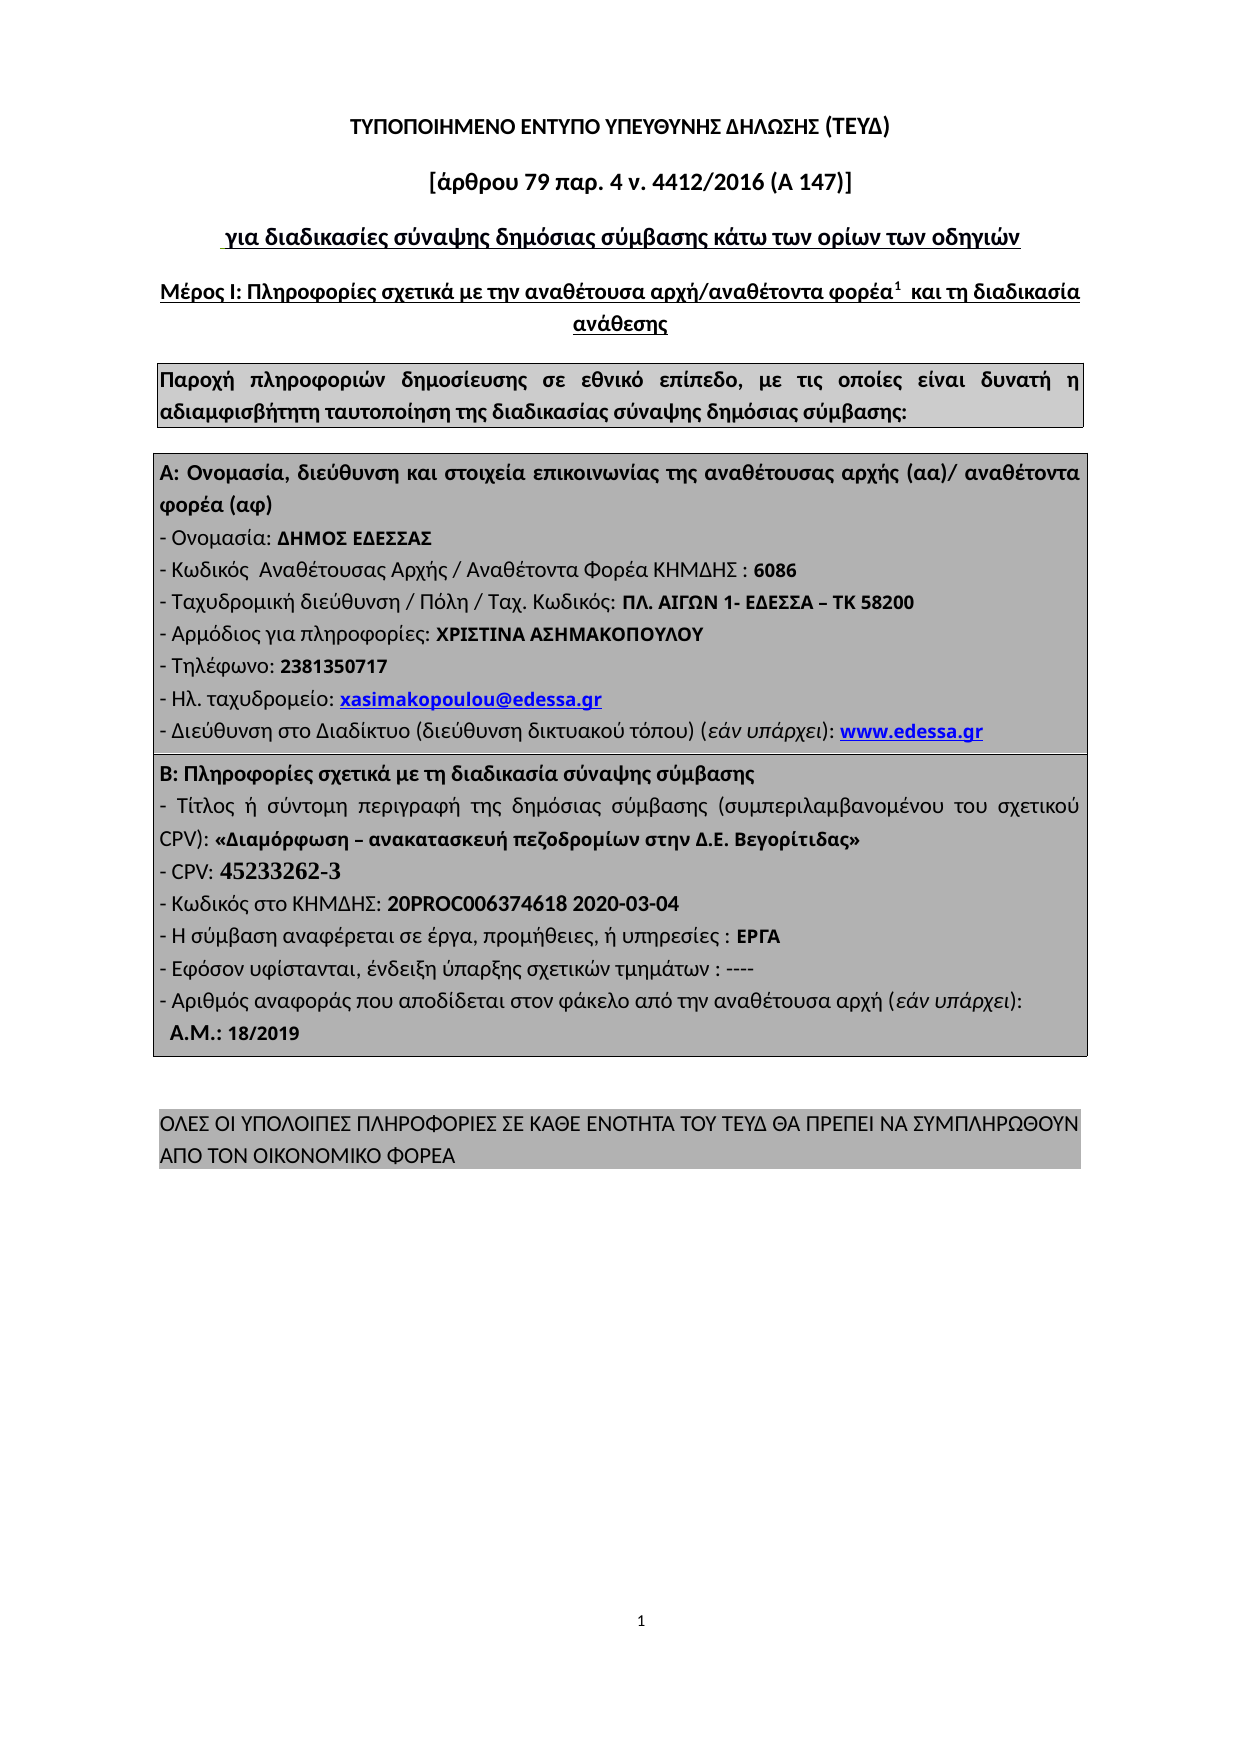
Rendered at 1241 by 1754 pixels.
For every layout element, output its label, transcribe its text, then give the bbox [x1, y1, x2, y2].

text για διαδικασίες σύναψης δημόσιας σύμβασης κάτω των ορίων των οδηγιών [159, 222, 1081, 252]
text Παροχή πληροφοριών δημοσίευσης σε εθνικό επίπεδο, με τις οποίες είναι δυνατή η αδιαμφισβήτητη ταυτοποίηση της διαδικασίας σύναψης δημόσιας σύμβασης: [158, 364, 1083, 427]
text Μέρος Ι: Πληροφορίες σχετικά με την αναθέτουσα αρχή/αναθέτοντα φορέα και τη διαδικασία ανάθεσης [159, 277, 1081, 338]
text ΟΛΕΣ ΟΙ ΥΠΟΛΟΙΠΕΣ ΠΛΗΡΟΦΟΡΙΕΣ ΣΕ ΚΑΘΕ ΕΝΟΤΗΤΑ ΤΟΥ ΤΕΥΔ ΘΑ ΠΡΕΠΕΙ ΝΑ ΣΥΜΠΛΗΡΩΘΟΥΝ ΑΠΟ ΤΟΝ ΟΙΚΟΝΟΜΙΚΟ ΦΟΡΕΑ [159, 1109, 1081, 1169]
table_header Α: Ονομασία, διεύθυνση και στοιχεία επικοινωνίας της αναθέτουσας αρχής (αα)/ αναθέτοντα φορέα (αφ) - Ονομασία: ΔΗΜΟΣ ΕΔΕΣΣΑΣ - Κωδικός Αναθέτουσας Αρχής / Αναθέτοντα Φορέα ΚΗΜΔΗΣ : 6086 - Ταχυδρομική διεύθυνση / Πόλη / Ταχ. Κωδικός: ΠΛ. ΑΙΓΩΝ 1- ΕΔΕΣΣΑ – ΤΚ 58200 - Αρμόδιος για πληροφορίες: ΧΡΙΣΤΙΝΑ ΑΣΗΜΑΚΟΠΟΥΛΟΥ - Τηλέφωνο: 2381350717 - Ηλ. ταχυδρομείο: xasimakopoulou@edessa.gr - Διεύθυνση στο Διαδίκτυο (διεύθυνση δικτυακού τόπου) (εάν υπάρχει): www.edessa.gr [154, 454, 1087, 753]
table_cell Β: Πληροφορίες σχετικά με τη διαδικασία σύναψης σύμβασης - Τίτλος ή σύντομη περιγραφή της δημόσιας σύμβασης (συμπεριλαμβανομένου του σχετικού CPV): «Διαμόρφωση – ανακατασκευή πεζοδρομίων στην Δ.Ε. Βεγορίτιδας» - CPV: 45233262-3 - Κωδικός στο ΚΗΜΔΗΣ: 20PROC006374618 2020-03-04 - Η σύμβαση αναφέρεται σε έργα, προμήθειες, ή υπηρεσίες : ΕΡΓΑ - Εφόσον υφίστανται, ένδειξη ύπαρξης σχετικών τμημάτων : ---- - Αριθμός αναφοράς που αποδίδεται στον φάκελο από την αναθέτουσα αρχή (εάν υπάρχει): Α.Μ.: 18/2019 [154, 755, 1087, 1056]
text [άρθρου 79 παρ. 4 ν. 4412/2016 (Α 147)] [159, 166, 1081, 196]
text ΤΥΠΟΠΟΙΗΜΕΝΟ ΕΝΤΥΠΟ ΥΠΕΥΘΥΝΗΣ ΔΗΛΩΣΗΣ (TEΥΔ) [159, 110, 1081, 140]
